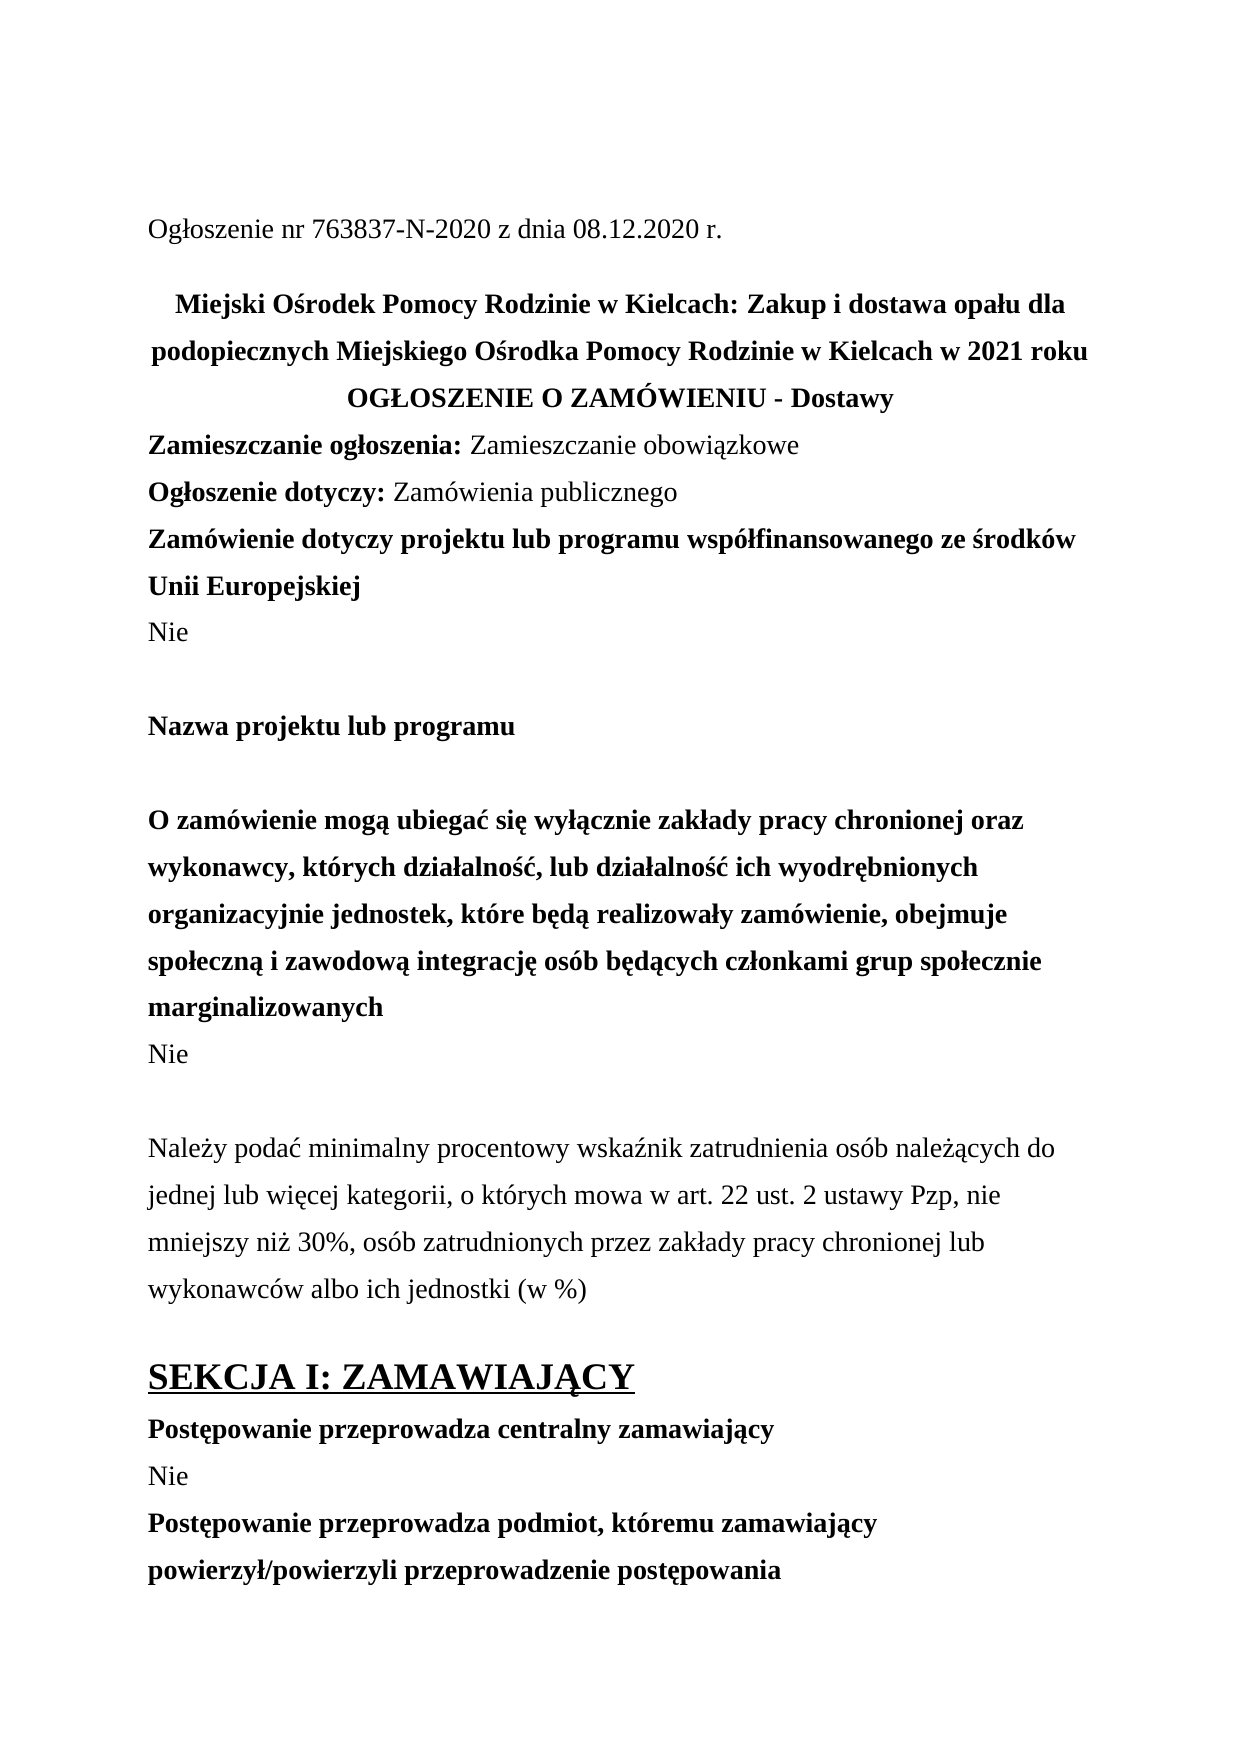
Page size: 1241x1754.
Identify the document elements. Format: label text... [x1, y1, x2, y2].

text Zamówienie dotyczy projektu lub programu współfinansowanego ze środków Unii Europejskiej [148, 507, 1093, 601]
text Miejski Ośrodek Pomocy Rodzinie w Kielcach: Zakup i dostawa opału dla podopiecznych Miejskiego Ośrodka Pomocy Rodzinie w Kielcach w 2021 roku OGŁOSZENIE O ZAMÓWIENIU - Dostawy [148, 273, 1093, 413]
text Należy podać minimalny procentowy wskaźnik zatrudnienia osób należących do jednej lub więcej kategorii, o których mowa w art. 22 ust. 2 ustawy Pzp, nie mniejszy niż 30%, osób zatrudnionych przez zakłady pracy chronionej lub wykonawców albo ich jednostki (w %) [148, 1070, 1093, 1351]
text Nie [148, 601, 1093, 648]
text Nie [148, 1023, 1093, 1070]
text Ogłoszenie dotyczy: Zamówienia publicznego [148, 460, 1093, 507]
text Postępowanie przeprowadza centralny zamawiający [148, 1398, 1093, 1445]
text Nie [148, 1445, 1093, 1492]
text Nazwa projektu lub programu [148, 648, 1093, 788]
text Zamieszczanie ogłoszenia: Zamieszczanie obowiązkowe [148, 413, 1093, 460]
text Ogłoszenie nr 763837-N-2020 z dnia 08.12.2020 r. [148, 148, 1093, 273]
text SEKCJA I: ZAMAWIAJĄCY [148, 1351, 1093, 1398]
text Postępowanie przeprowadza podmiot, któremu zamawiający powierzył/powierzyli przeprowadzenie postępowania [148, 1492, 1093, 1585]
text O zamówienie mogą ubiegać się wyłącznie zakłady pracy chronionej oraz wykonawcy, których działalność, lub działalność ich wyodrębnionych organizacyjnie jednostek, które będą realizowały zamówienie, obejmuje społeczną i zawodową integrację osób będących członkami grup społecznie marginalizowanych [148, 788, 1093, 1023]
